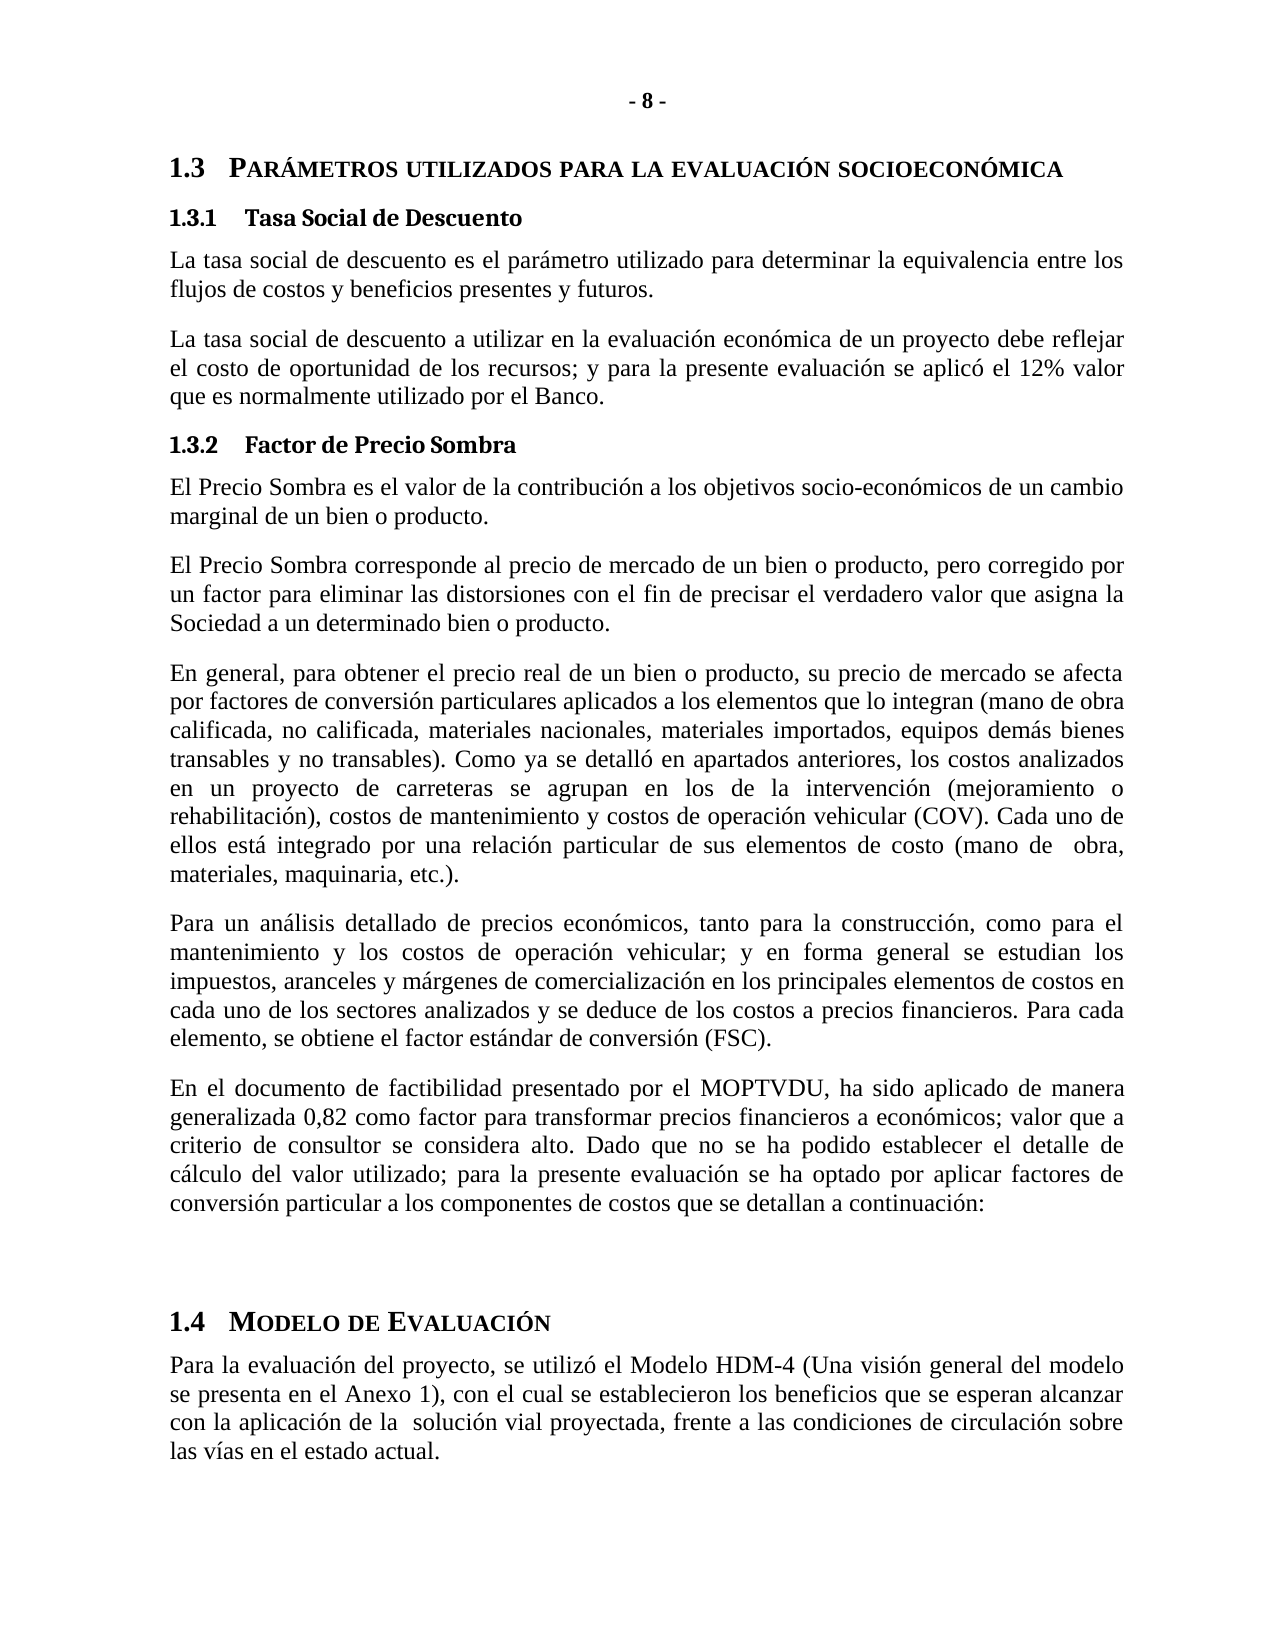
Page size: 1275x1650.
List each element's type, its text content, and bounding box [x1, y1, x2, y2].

text El Precio Sombra corresponde al precio de mercado de un bien o producto, pero corregido por un factor para eliminar las distorsiones con el fin de precisar el verdadero valor que asigna la Sociedad a un determinado bien o producto. [169, 551, 1125, 637]
subtitle Tasa Social de Descuento [169, 204, 1125, 233]
text Para un análisis detallado de precios económicos, tanto para la construcción, como para el mantenimiento y los costos de operación vehicular; y en forma general se estudian los impuestos, aranceles y márgenes de comercialización en los principales elementos de costos en cada uno de los sectores analizados y se deduce de los costos a precios financieros. Para cada elemento, se obtiene el factor estándar de conversión (FSC). [169, 908, 1125, 1052]
subtitle Parámetros utilizados para la evaluación socioeconómica [168, 150, 1125, 183]
subtitle Modelo de Evaluación [168, 1304, 1125, 1337]
text La tasa social de descuento a utilizar en la evaluación económica de un proyecto debe reflejar el costo de oportunidad de los recursos; y para la presente evaluación se aplicó el 12% valor que es normalmente utilizado por el Banco. [169, 324, 1125, 410]
text En el documento de factibilidad presentado por el MOPTVDU, ha sido aplicado de manera generalizada 0,82 como factor para transformar precios financieros a económicos; valor que a criterio de consultor se considera alto. Dado que no se ha podido establecer el detalle de cálculo del valor utilizado; para la presente evaluación se ha optado por aplicar factores de conversión particular a los componentes de costos que se detallan a continuación: [169, 1073, 1125, 1217]
text En general, para obtener el precio real de un bien o producto, su precio de mercado se afecta por factores de conversión particulares aplicados a los elementos que lo integran (mano de obra calificada, no calificada, materiales nacionales, materiales importados, equipos demás bienes transables y no transables). Como ya se detalló en apartados anteriores, los costos analizados en un proyecto de carreteras se agrupan en los de la intervención (mejoramiento o rehabilitación), costos de mantenimiento y costos de operación vehicular (COV). Cada uno de ellos está integrado por una relación particular de sus elementos de costo (mano de obra, materiales, maquinaria, etc.). [169, 658, 1125, 888]
text La tasa social de descuento es el parámetro utilizado para determinar la equivalencia entre los flujos de costos y beneficios presentes y futuros. [169, 246, 1125, 303]
text El Precio Sombra es el valor de la contribución a los objetivos socio-económicos de un cambio marginal de un bien o producto. [169, 472, 1125, 530]
text Para la evaluación del proyecto, se utilizó el Modelo HDM-4 (Una visión general del modelo se presenta en el Anexo 1), con el cual se establecieron los beneficios que se esperan alcanzar con la aplicación de la solución vial proyectada, frente a las condiciones de circulación sobre las vías en el estado actual. [169, 1350, 1125, 1465]
subtitle Factor de Precio Sombra [169, 431, 1125, 460]
